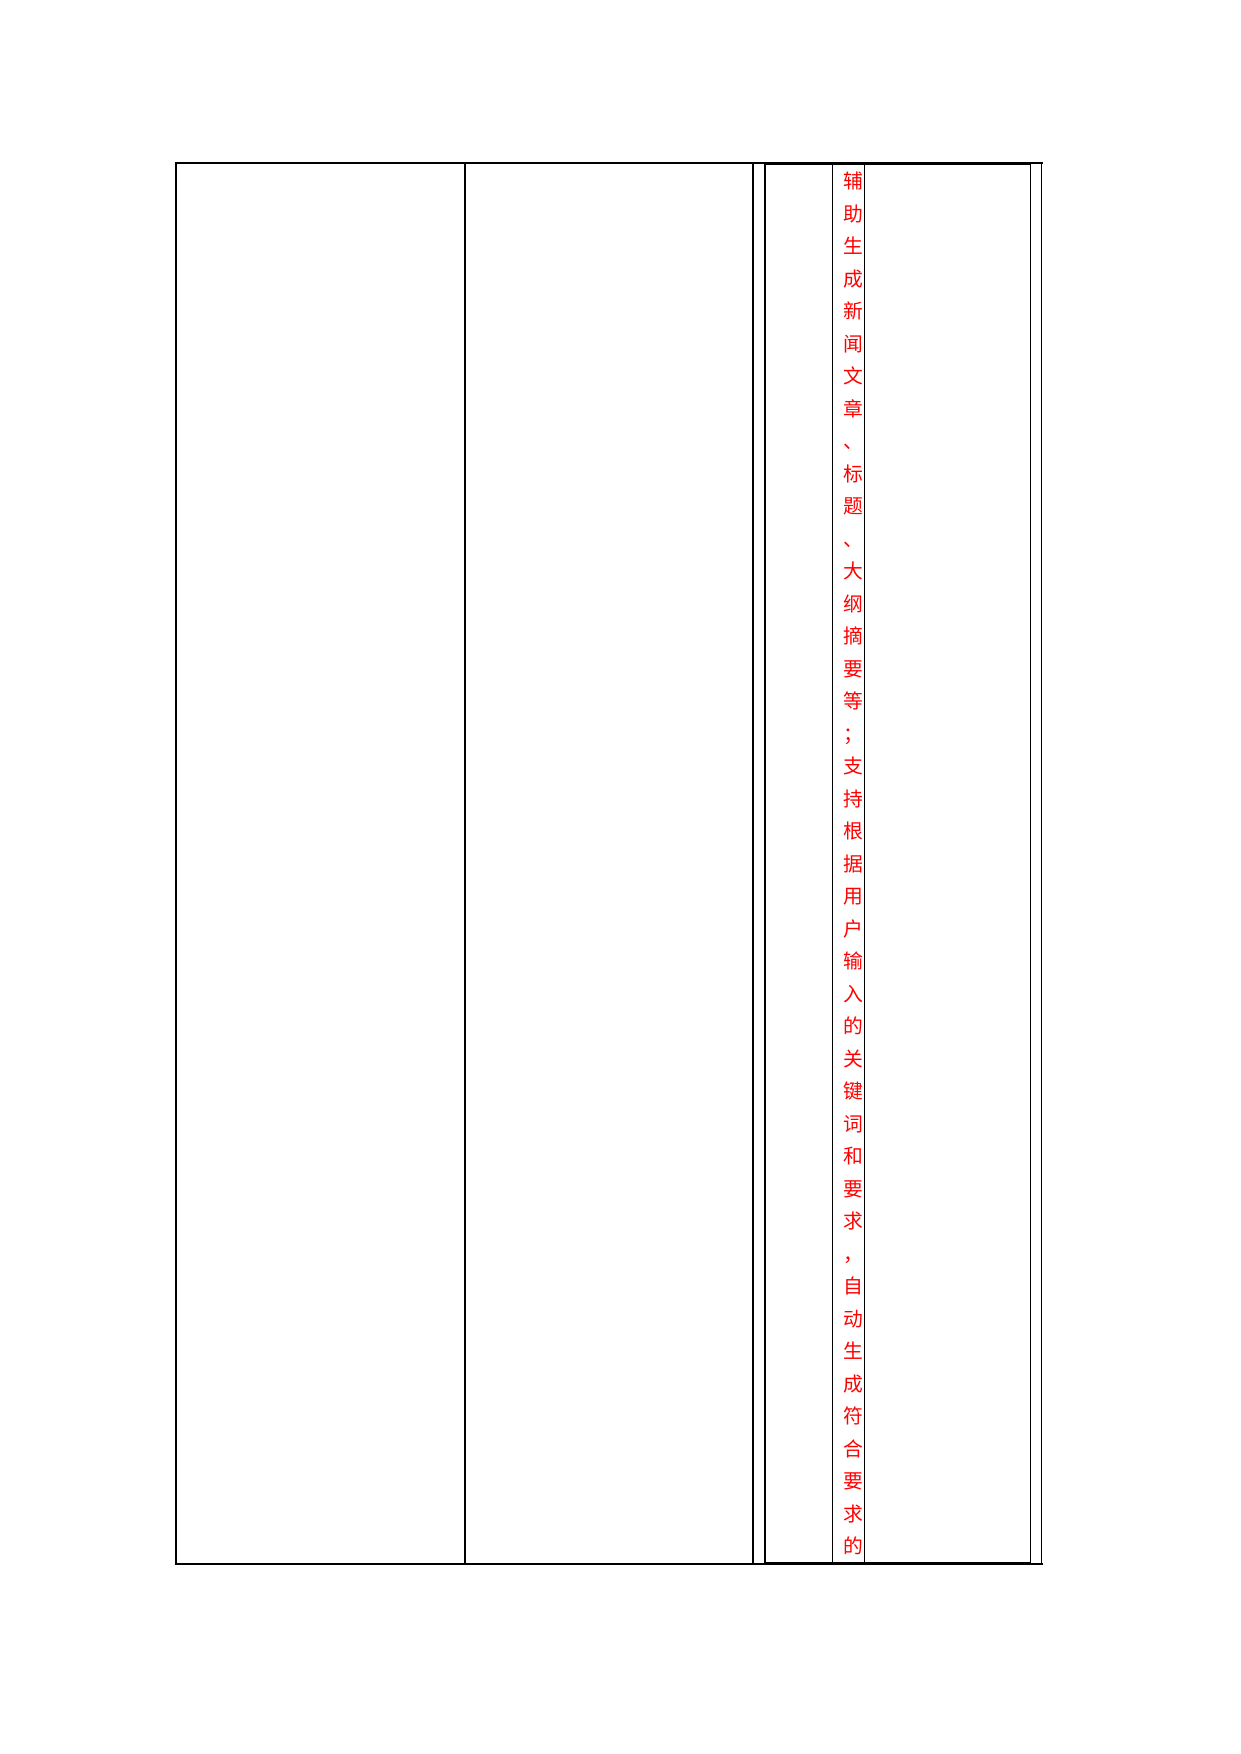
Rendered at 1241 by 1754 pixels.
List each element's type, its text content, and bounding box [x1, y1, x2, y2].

table_cell [466, 164, 752, 1563]
table_cell 1 [177, 164, 464, 1563]
table_cell [833, 165, 864, 1562]
table_cell [865, 165, 1030, 1562]
table_cell [766, 165, 832, 1562]
table_cell [1031, 164, 1041, 1563]
table_cell [754, 164, 764, 1563]
